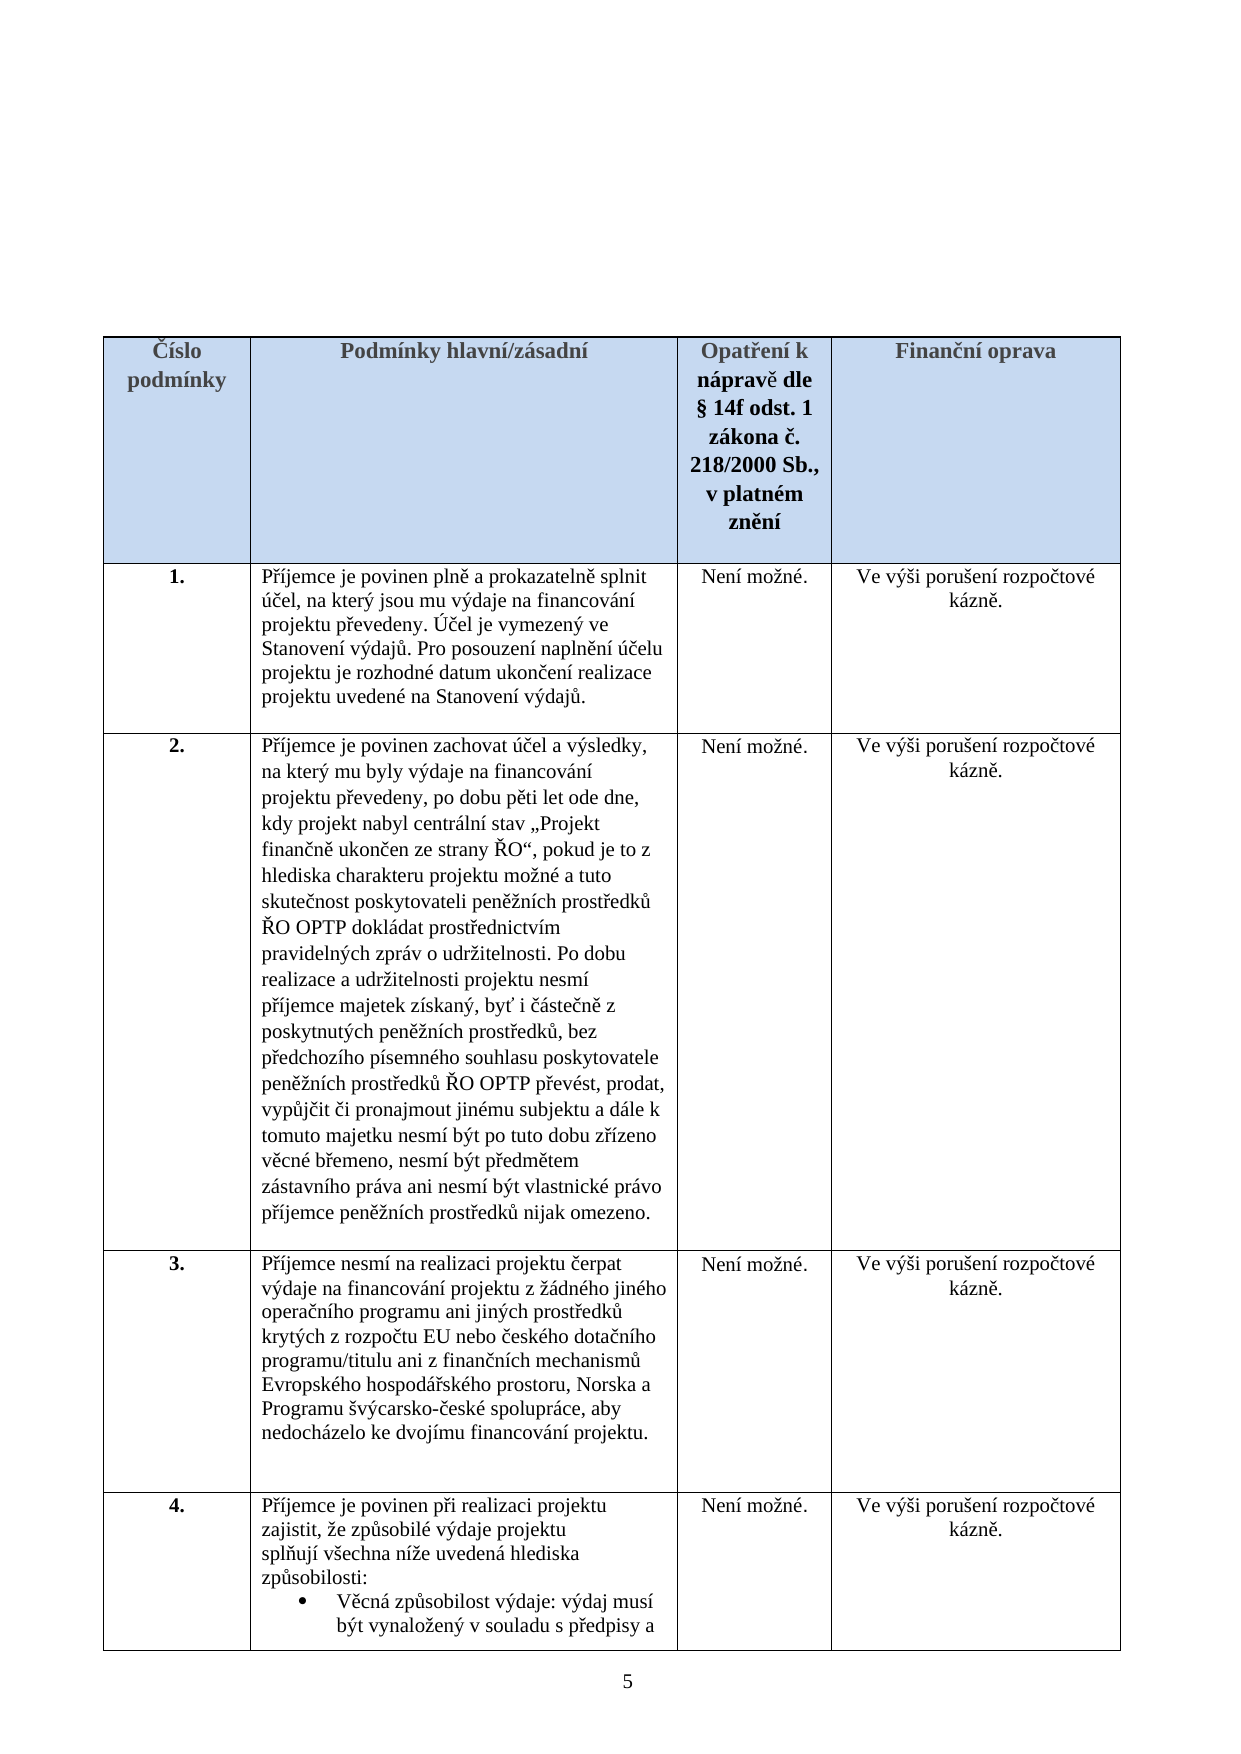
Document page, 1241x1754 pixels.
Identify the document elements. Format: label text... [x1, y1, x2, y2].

table_header Číslo podmínky [104, 338, 250, 563]
table_header Podmínky hlavní/zásadní [251, 338, 677, 563]
table_cell Není možné. [678, 1251, 831, 1492]
table_cell 1. [104, 564, 250, 732]
table_cell 4. [104, 1493, 250, 1649]
table_cell Není možné. [678, 564, 831, 732]
table_header Opatření k nápravě dle § 14f odst. 1 zákona č. 218/2000 Sb., v platném znění [678, 338, 831, 563]
table_cell Není možné. [678, 1493, 831, 1649]
table_cell Není možné. [678, 734, 831, 1250]
table_cell Příjemce je povinen plně a prokazatelně splnit účel, na který jsou mu výdaje na financování projektu převedeny. Účel je vymezený ve Stanovení výdajů. Pro posouzení naplnění účelu projektu je rozhodné datum ukončení realizace projektu uvedené na Stanovení výdajů. [251, 564, 677, 732]
table_cell Ve výši porušení rozpočtové kázně. [832, 564, 1120, 732]
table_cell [251, 1493, 677, 1649]
table_cell Ve výši porušení rozpočtové kázně. [832, 1251, 1120, 1492]
table_cell Příjemce nesmí na realizaci projektu čerpat výdaje na financování projektu z žádného jiného operačního programu ani jiných prostředků krytých z rozpočtu EU nebo českého dotačního programu/titulu ani z finančních mechanismů Evropského hospodářského prostoru, Norska a Programu švýcarsko-české spolupráce, aby nedocházelo ke dvojímu financování projektu. [251, 1251, 677, 1492]
table_cell 2. [104, 734, 250, 1250]
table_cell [832, 1493, 1120, 1649]
table_header Finanční oprava [832, 338, 1120, 563]
table_cell 3. [104, 1251, 250, 1492]
table_cell Ve výši porušení rozpočtové kázně. [832, 734, 1120, 1250]
table_cell Příjemce je povinen zachovat účel a výsledky, na který mu byly výdaje na financování projektu převedeny, po dobu pěti let ode dne, kdy projekt nabyl centrální stav „Projekt finančně ukončen ze strany ŘO“, pokud je to z hlediska charakteru projektu možné a tuto skutečnost poskytovateli peněžních prostředků ŘO OPTP dokládat prostřednictvím pravidelných zpráv o udržitelnosti. Po dobu realizace a udržitelnosti projektu nesmí příjemce majetek získaný, byť i částečně z poskytnutých peněžních prostředků, bez předchozího písemného souhlasu poskytovatele peněžních prostředků ŘO OPTP převést, prodat, vypůjčit či pronajmout jinému subjektu a dále k tomuto majetku nesmí být po tuto dobu zřízeno věcné břemeno, nesmí být předmětem zástavního práva ani nesmí být vlastnické právo příjemce peněžních prostředků nijak omezeno. [251, 734, 677, 1250]
